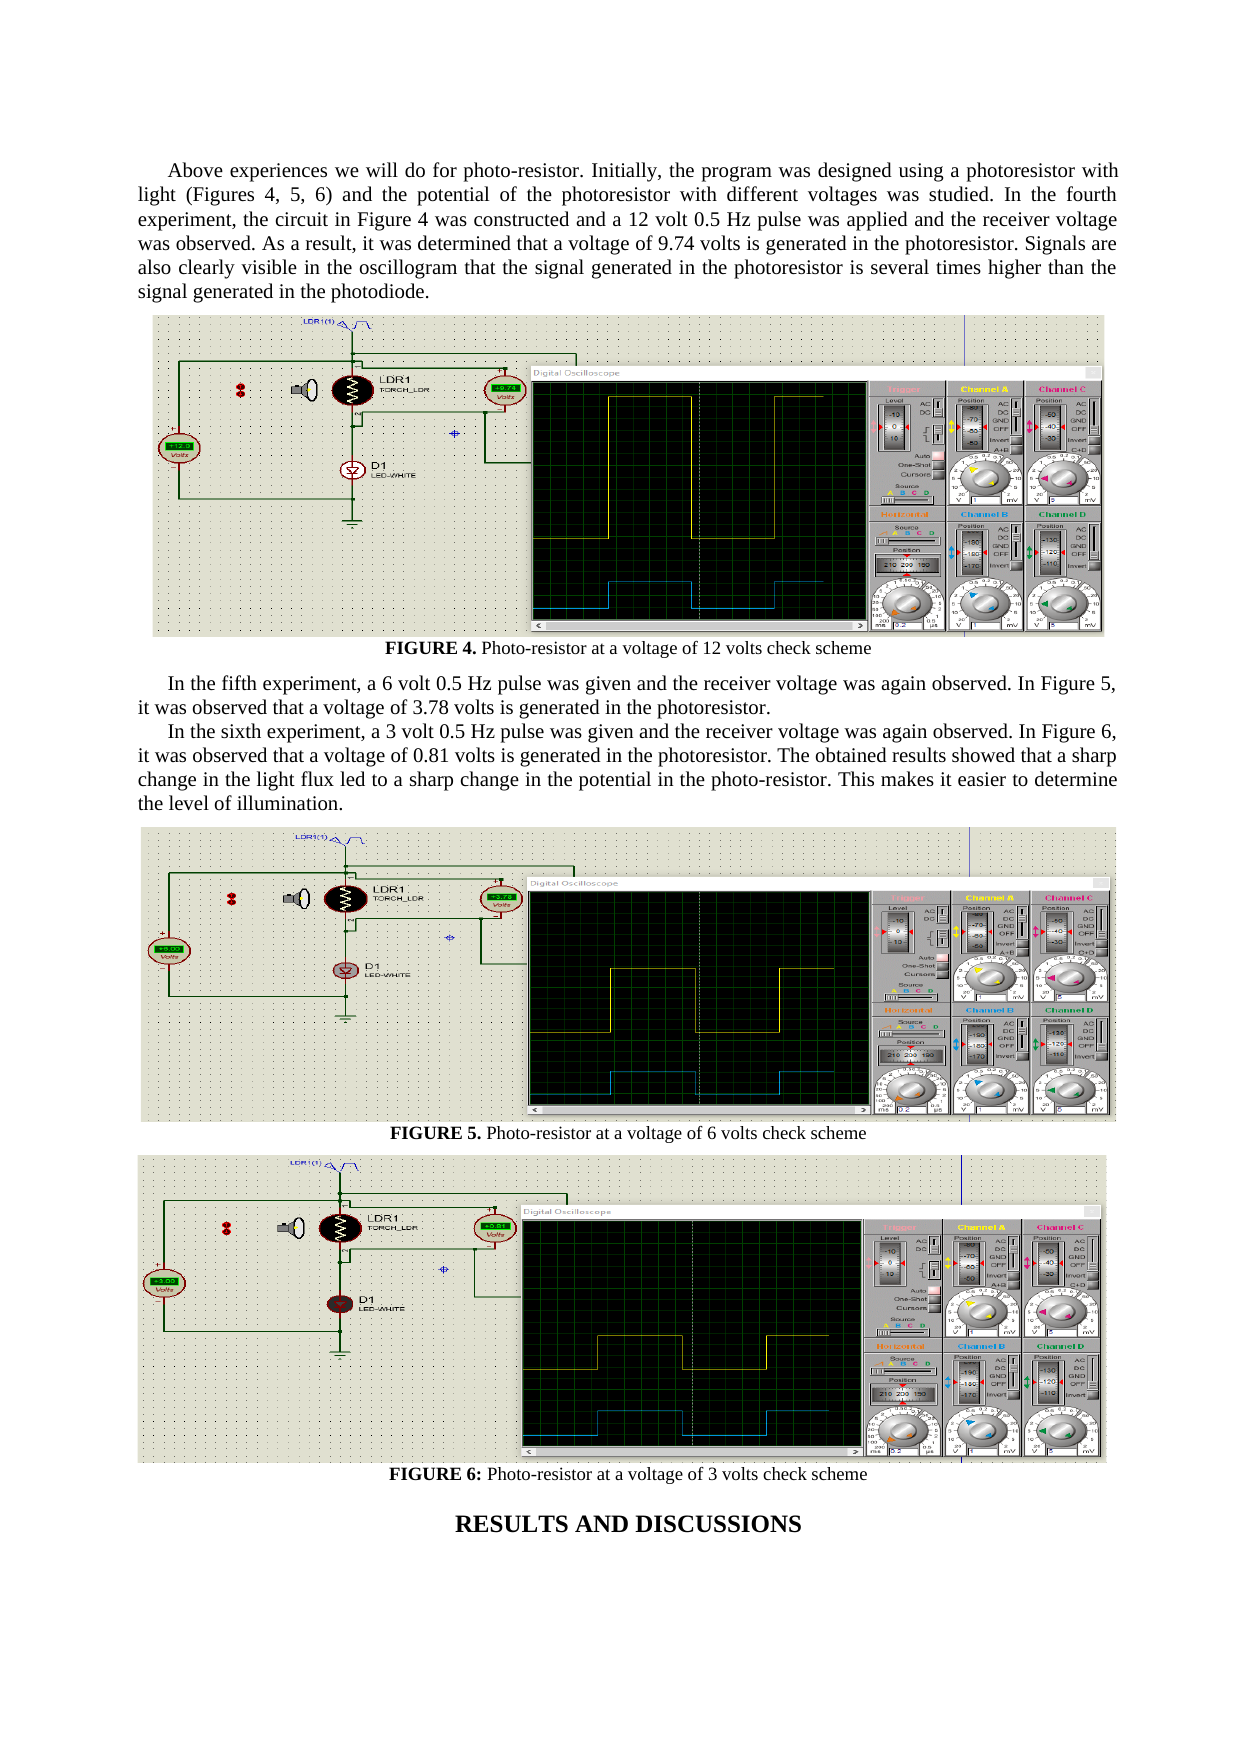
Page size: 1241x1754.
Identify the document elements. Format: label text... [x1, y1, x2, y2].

picture [140, 827, 1117, 1122]
text Above experiences we will do for photo-resistor. Initially, the program was designed using a photoresistor with light (Figures 4, 5, 6) and the potential of the photoresistor with different voltages was studied. In the fourth experiment, the circuit in Figure 4 was constructed and a 12 volt 0.5 Hz pulse was applied and the receiver voltage was observed. As a result, it was determined that a voltage of 9.74 volts is generated in the photoresistor. Signals are also clearly visible in the oscillogram that the signal generated in the photoresistor is several times higher than the signal generated in the photodiode. [138, 158, 1119, 303]
text In the sixth experiment, a 3 volt 0.5 Hz pulse was given and the receiver voltage was again observed. In Figure 6, it was observed that a voltage of 0.81 volts is generated in the photoresistor. The obtained results showed that a sharp change in the light flux led to a sharp change in the potential in the photo-resistor. This makes it easier to determine the level of illumination. [138, 719, 1119, 815]
text In the fifth experiment, a 6 volt 0.5 Hz pulse was given and the receiver voltage was again observed. In Figure 5, it was observed that a voltage of 3.78 volts is generated in the photoresistor. [138, 671, 1119, 719]
text FIGURE 4. Photo-resistor at a voltage of 12 volts check scheme [138, 637, 1119, 658]
text FIGURE 6: Photo-resistor at a voltage of 3 volts check scheme [138, 1463, 1119, 1484]
text FIGURE 5. Photo-resistor at a voltage of 6 volts check scheme [138, 1122, 1119, 1143]
picture [137, 1155, 1107, 1463]
text RESULTS AND DISCUSSIONS [138, 1509, 1119, 1538]
picture [152, 315, 1105, 637]
